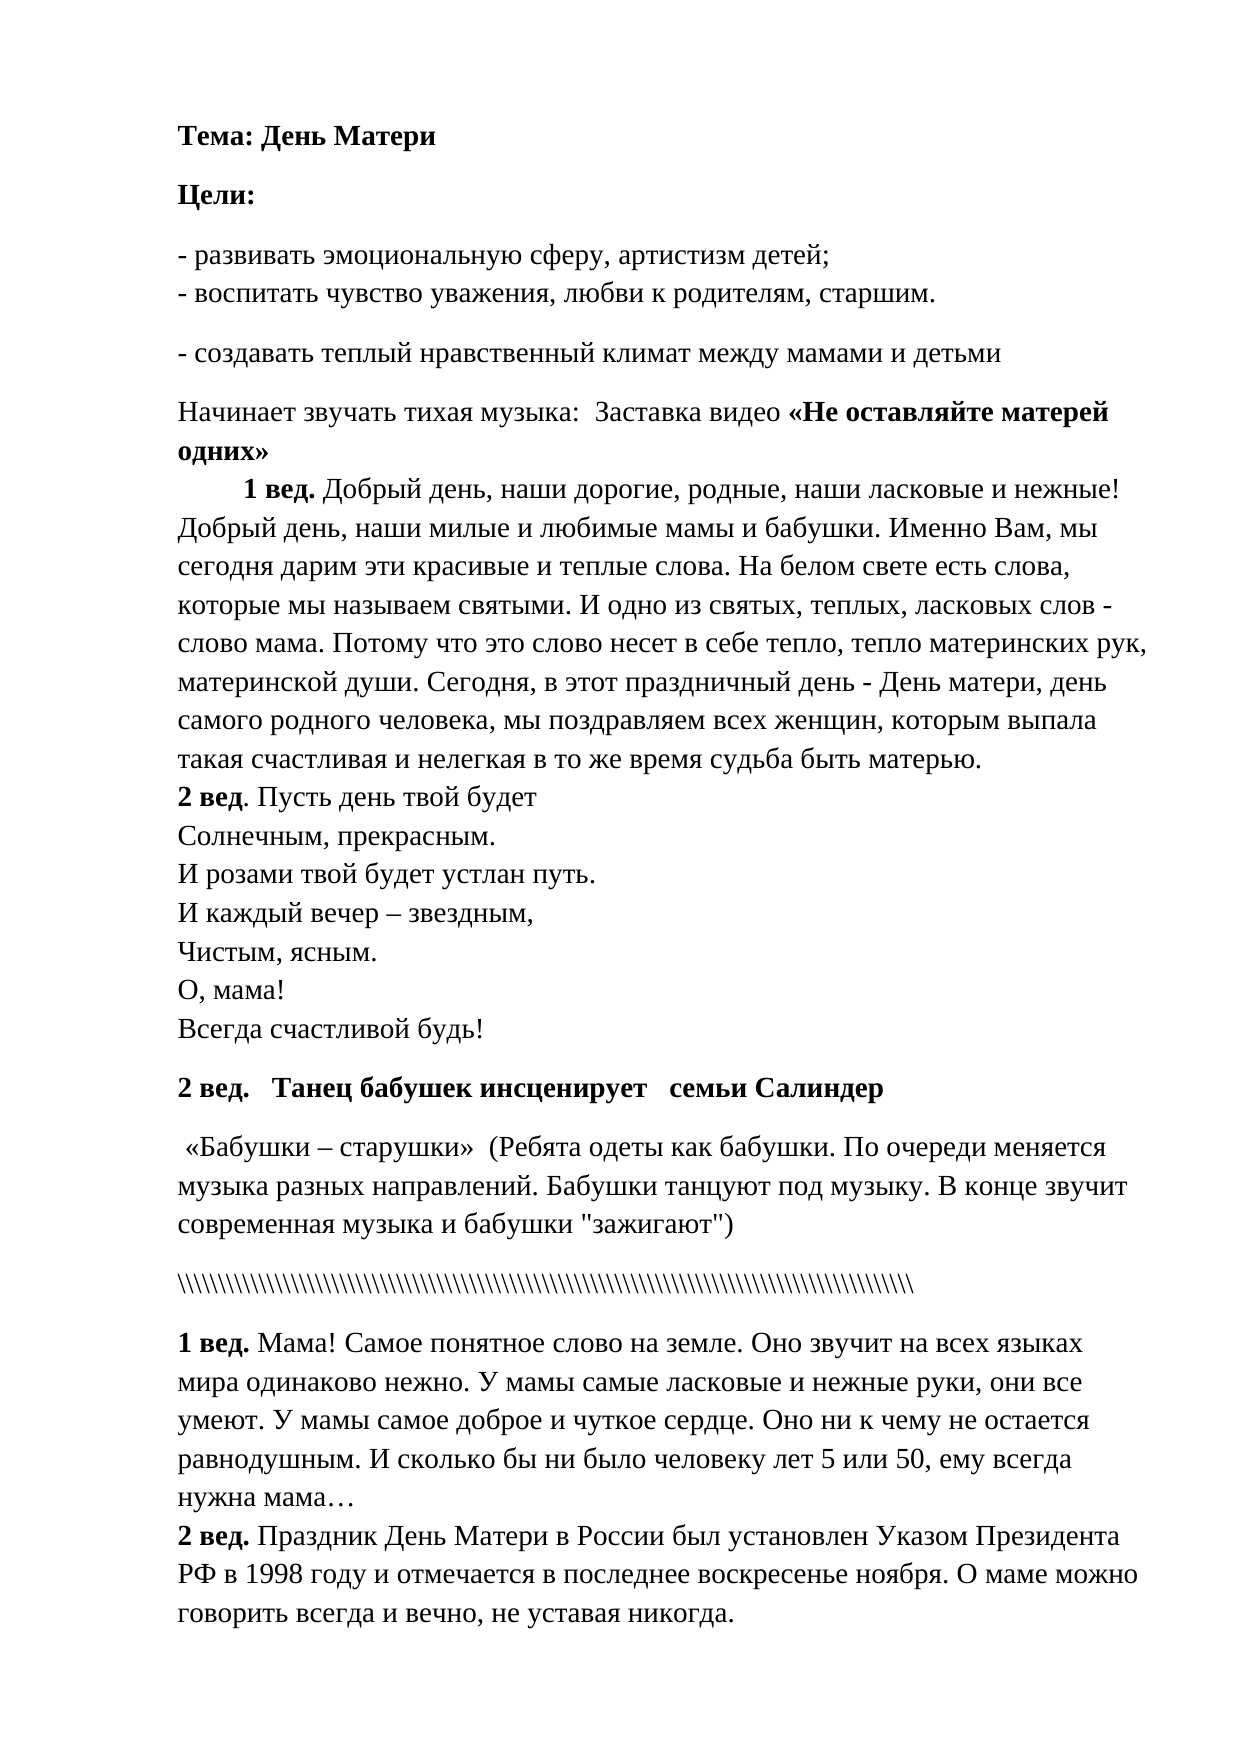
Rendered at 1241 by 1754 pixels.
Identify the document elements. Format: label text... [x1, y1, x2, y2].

text 2 вед. Танец бабушек инсценирует семьи Салиндер [177, 1070, 1152, 1104]
text - создавать теплый нравственный климат между мамами и детьми [177, 335, 1152, 368]
text \\\\\\\\\\\\\\\\\\\\\\\\\\\\\\\\\\\\\\\\\\\\\\\\\\\\\\\\\\\\\\\\\\\\\\\\\\\\\\\\\\\\\\\\\\\ [177, 1266, 1152, 1299]
text «Бабушки – старушки» (Ребята одеты как бабушки. По очереди меняется музыка разных направлений. Бабушки танцуют под музыку. В конце звучит современная музыка и бабушки "зажигают") [177, 1129, 1152, 1240]
text Цели: [177, 177, 1152, 211]
text Тема: День Матери [177, 118, 1152, 152]
list 1 вед. Мама! Самое понятное слово на земле. Оно звучит на всех языках мира одинаково нежно. У мамы самые ласковые и нежные руки, они все умеют. У мамы самое доброе и чуткое сердце. Оно ни к чему не остается равнодушным. И сколько бы ни было человеку лет 5 или 50, ему всегда нужна мама… 2 вед. Праздник День Матери в России был установлен Указом Президента РФ в 1998 году и отмечается в последнее воскресенье ноября. О маме можно говорить всегда и вечно, не уставая никогда. [177, 1325, 1152, 1629]
text Начинает звучать тихая музыка: Заставка видео «Не оставляйте матерей одних» 1 вед. Добрый день, наши дорогие, родные, наши ласковые и нежные! Добрый день, наши милые и любимые мамы и бабушки. Именно Вам, мы сегодня дарим эти красивые и теплые слова. На белом свете есть слова, которые мы называем святыми. И одно из святых, теплых, ласковых слов - слово мама. Потому что это слово несет в себе тепло, тепло материнских рук, материнской души. Сегодня, в этот праздничный день - День матери, день самого родного человека, мы поздравляем всех женщин, которым выпала такая счастливая и нелегкая в то же время судьба быть матерью. 2 вед. Пусть день твой будет Солнечным, прекрасным. И розами твой будет устлан путь. И каждый вечер – звездным, Чистым, ясным. О, мама! Всегда счастливой будь! [177, 394, 1152, 1044]
text - развивать эмоциональную сферу, артистизм детей; - воспитать чувство уважения, любви к родителям, старшим. [177, 237, 1152, 309]
